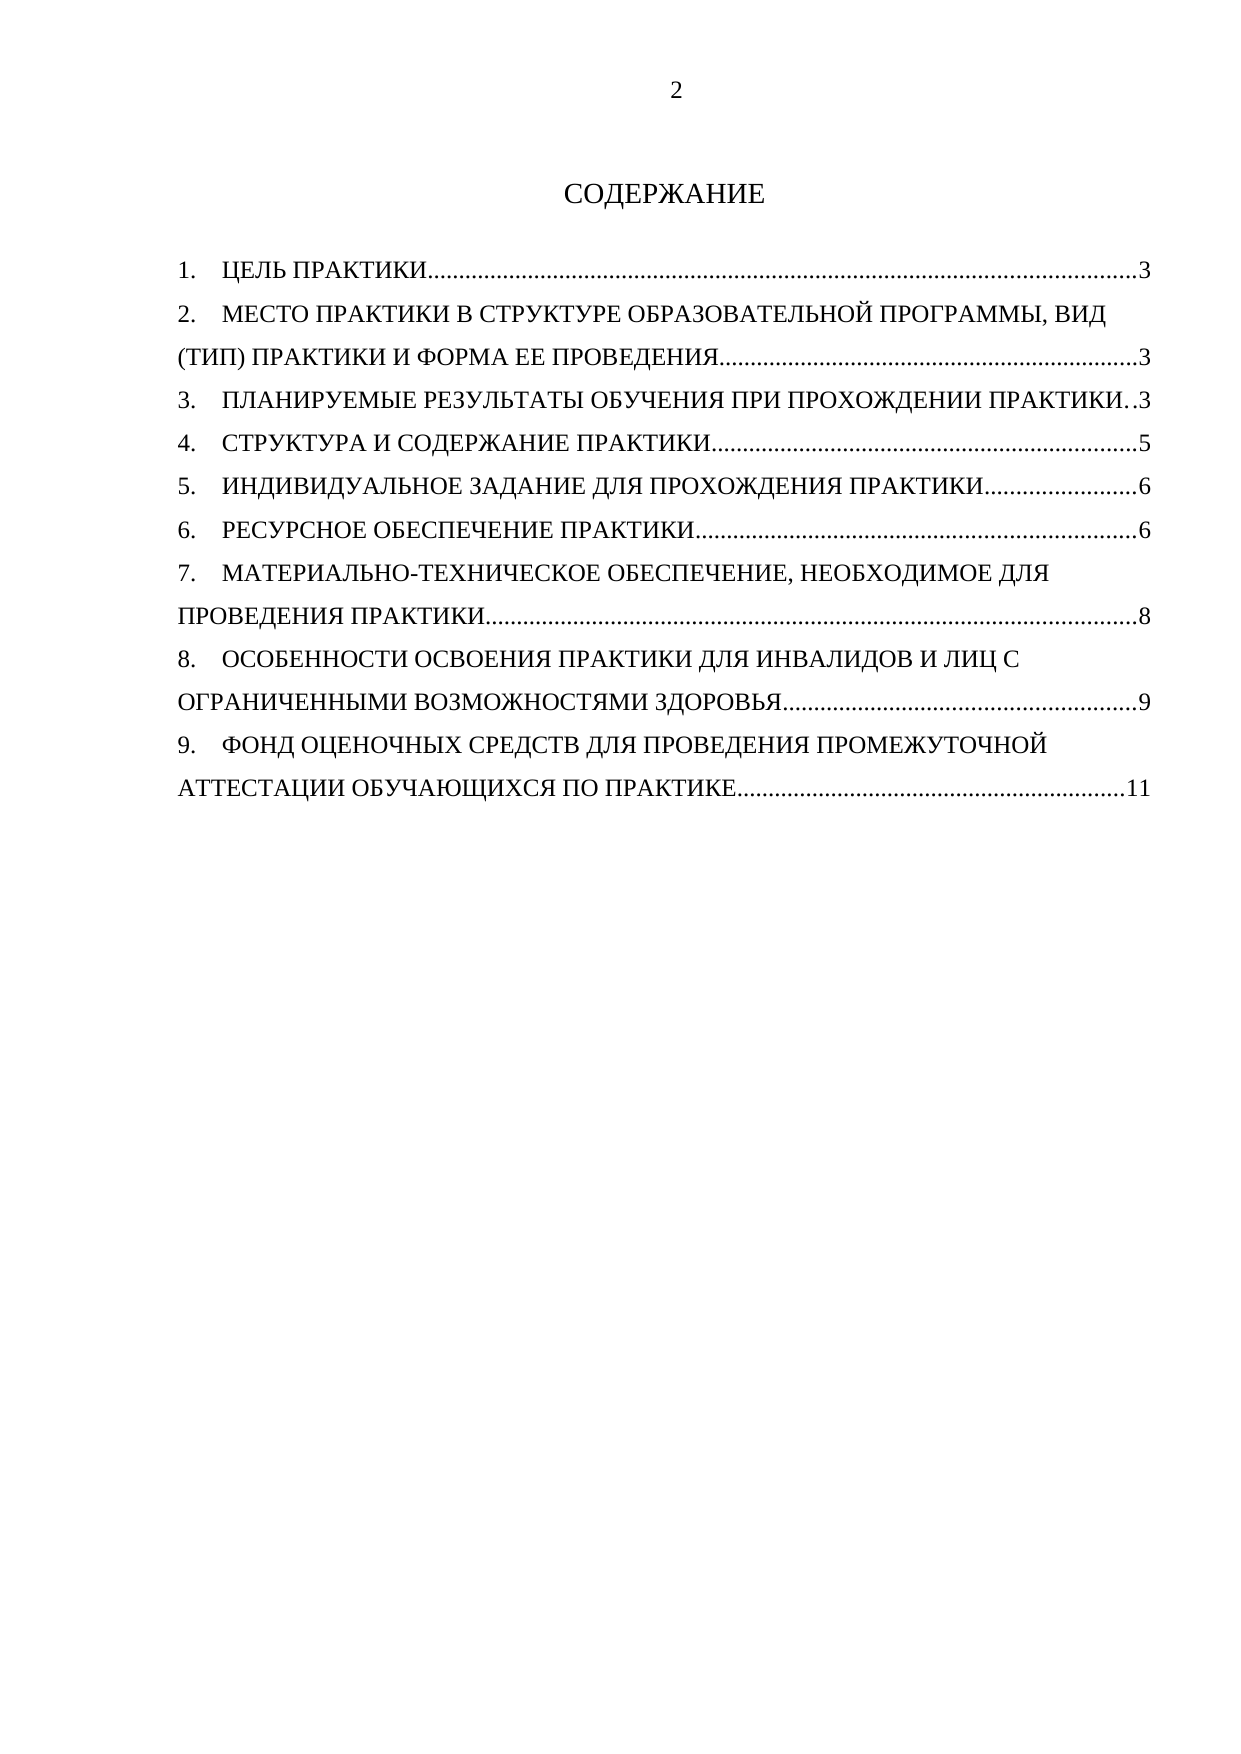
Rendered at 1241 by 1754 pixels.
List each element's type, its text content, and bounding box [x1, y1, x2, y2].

text 4. СТРУКТУРА И СОДЕРЖАНИЕ ПРАКТИКИ 5 [177, 428, 1152, 457]
text 7. МАТЕРИАЛЬНО-ТЕХНИЧЕСКОЕ ОБЕСПЕЧЕНИЕ, НЕОБХОДИМОЕ ДЛЯ ПРОВЕДЕНИЯ ПРАКТИКИ 8 [177, 558, 1152, 630]
text 6. РЕСУРСНОЕ ОБЕСПЕЧЕНИЕ ПРАКТИКИ 6 [177, 515, 1152, 543]
text 3. ПЛАНИРУЕМЫЕ РЕЗУЛЬТАТЫ ОБУЧЕНИЯ ПРИ ПРОХОЖДЕНИИ ПРАКТИКИ 3 [177, 385, 1152, 414]
text СОДЕРЖАНИЕ [177, 176, 1152, 209]
text 2. МЕСТО ПРАКТИКИ В СТРУКТУРЕ ОБРАЗОВАТЕЛЬНОЙ ПРОГРАММЫ, ВИД (ТИП) ПРАКТИКИ И ФОРМА ЕЕ ПРОВЕДЕНИЯ 3 [177, 299, 1152, 371]
text 5. ИНДИВИДУАЛЬНОЕ ЗАДАНИЕ ДЛЯ ПРОХОЖДЕНИЯ ПРАКТИКИ 6 [177, 471, 1152, 500]
text 8. ОСОБЕННОСТИ ОСВОЕНИЯ ПРАКТИКИ ДЛЯ ИНВАЛИДОВ И ЛИЦ С ОГРАНИЧЕННЫМИ ВОЗМОЖНОСТЯМИ ЗДОРОВЬЯ 9 [177, 644, 1152, 716]
text 9. ФОНД ОЦЕНОЧНЫХ СРЕДСТВ ДЛЯ ПРОВЕДЕНИЯ ПРОМЕЖУТОЧНОЙ АТТЕСТАЦИИ ОБУЧАЮЩИХСЯ ПО ПРАКТИКЕ 11 [177, 730, 1152, 802]
text 1. ЦЕЛЬ ПРАКТИКИ 3 [177, 256, 1152, 284]
